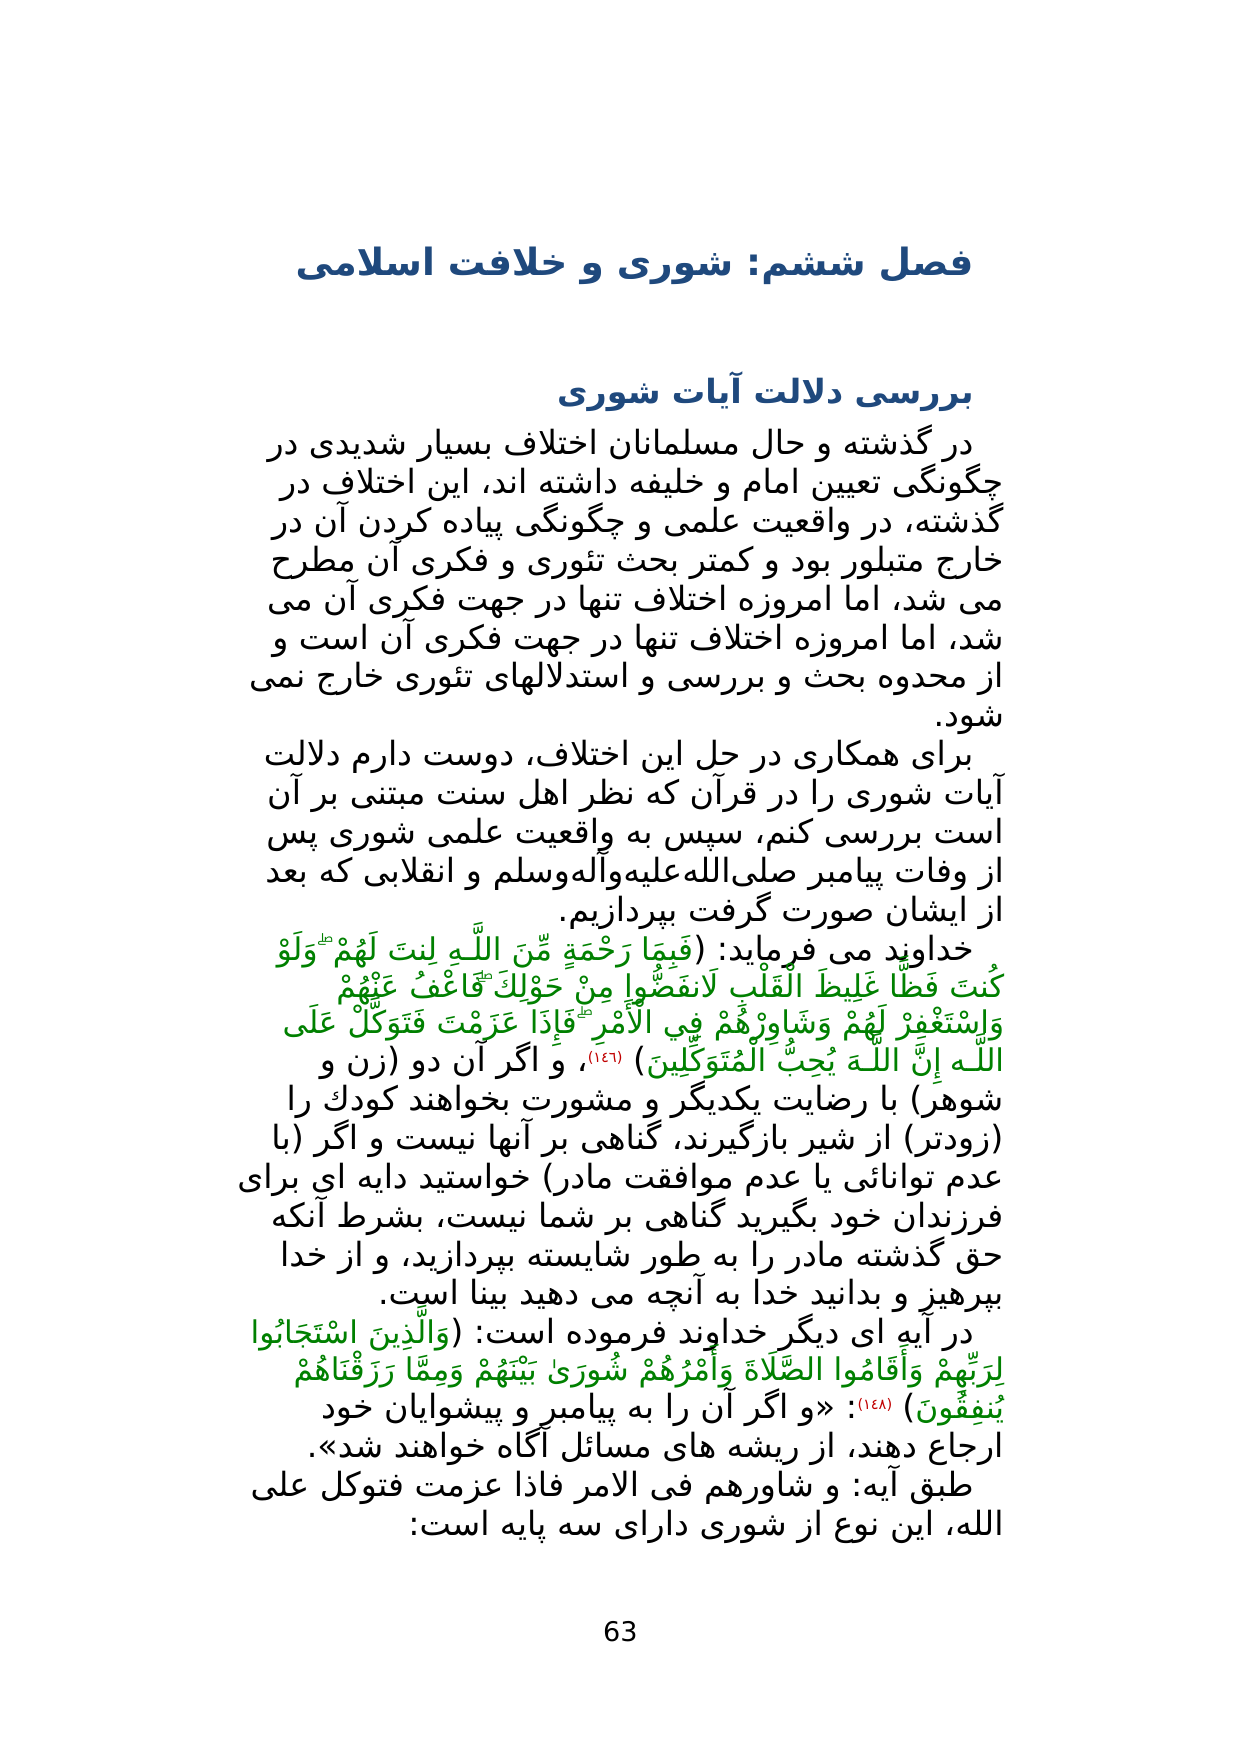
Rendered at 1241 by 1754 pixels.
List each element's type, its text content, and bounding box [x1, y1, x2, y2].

text در آيه اى ديگر خداوند فرموده است: (وَالَّذِينَ اسْتَجَابُوا لِرَبِّهِمْ وَأَقَامُوا الصَّلَاةَ وَأَمْرُهُمْ شُورَىٰ بَيْنَهُمْ وَمِمَّا رَزَقْنَاهُمْ يُنفِقُونَ) (١٤٨): «و اگر آن را به پيامبر و پيشوايان خود ارجاع دهند، از ريشه هاى مسائل آگاه خواهند شد». [236, 1313, 1004, 1466]
subtitle فصل ششم: شورى و خلافت اسلامى [236, 241, 1004, 284]
text خداوند مى فرمايد: (فَبِمَا رَحْمَةٍ مِّنَ اللَّـهِ لِنتَ لَهُمْ ۖ وَلَوْ كُنتَ فَظًّا غَلِيظَ الْقَلْبِ لَانفَضُّوا مِنْ حَوْلِكَ ۖفَاعْفُ عَنْهُمْ وَاسْتَغْفِرْ لَهُمْ وَشَاوِرْهُمْ فِي الْأَمْرِ ۖ فَإِذَا عَزَمْتَ فَتَوَكَّلْ عَلَى اللَّـه إِنَّ اللَّـهَ يُحِبُّ الْمُتَوَكِّلِينَ) (١٤٦)، و اگر آن دو (زن و شوهر) با رضايت يكديگر و مشورت بخواهند كودك را (زودتر) از شير بازگيرند، گناهى بر آنها نيست و اگر (با عدم توانائى يا عدم موافقت مادر) خواستيد دايه اى براى فرزندان خود بگيريد گناهى بر شما نيست، بشرط آنكه حق گذشته مادر را به طور شايسته بپردازيد، و از خدا بپرهيز و بدانيد خدا به آنچه مى دهيد بينا است. [236, 929, 1004, 1313]
text طبق آيه: و شاورهم فى الامر فاذا عزمت فتوكل على الله، اين نوع از شورى داراى سه پايه است: [236, 1466, 1004, 1543]
subtitle بررسى دلالت آيات شورى [236, 372, 1004, 411]
text براى همكارى در حل اين اختلاف، دوست دارم دلالت آيات شورى را در قرآن كه نظر اهل سنت مبتنى بر آن است بررسى كنم، سپس به واقعيت علمى شورى پس از وفات پيامبر صلى‌الله‌عليه‌وآله‌وسلم و انقلابى كه بعد از ايشان صورت گرفت بپردازيم. [236, 735, 1004, 929]
text در گذشته و حال مسلمانان اختلاف بسيار شديدى در چگونگى تعيين امام و خليفه داشته اند، اين اختلاف در گذشته، در واقعيت علمى و چگونگى پياده كردن آن در خارج متبلور بود و كمتر بحث تئورى و فكرى آن مطرح مى شد، اما امروزه اختلاف تنها در جهت فكرى آن مى شد، اما امروزه اختلاف تنها در جهت فكرى آن است و از محدوه بحث و بررسى و استدلالهاى تئورى خارج نمى شود. [236, 424, 1004, 735]
